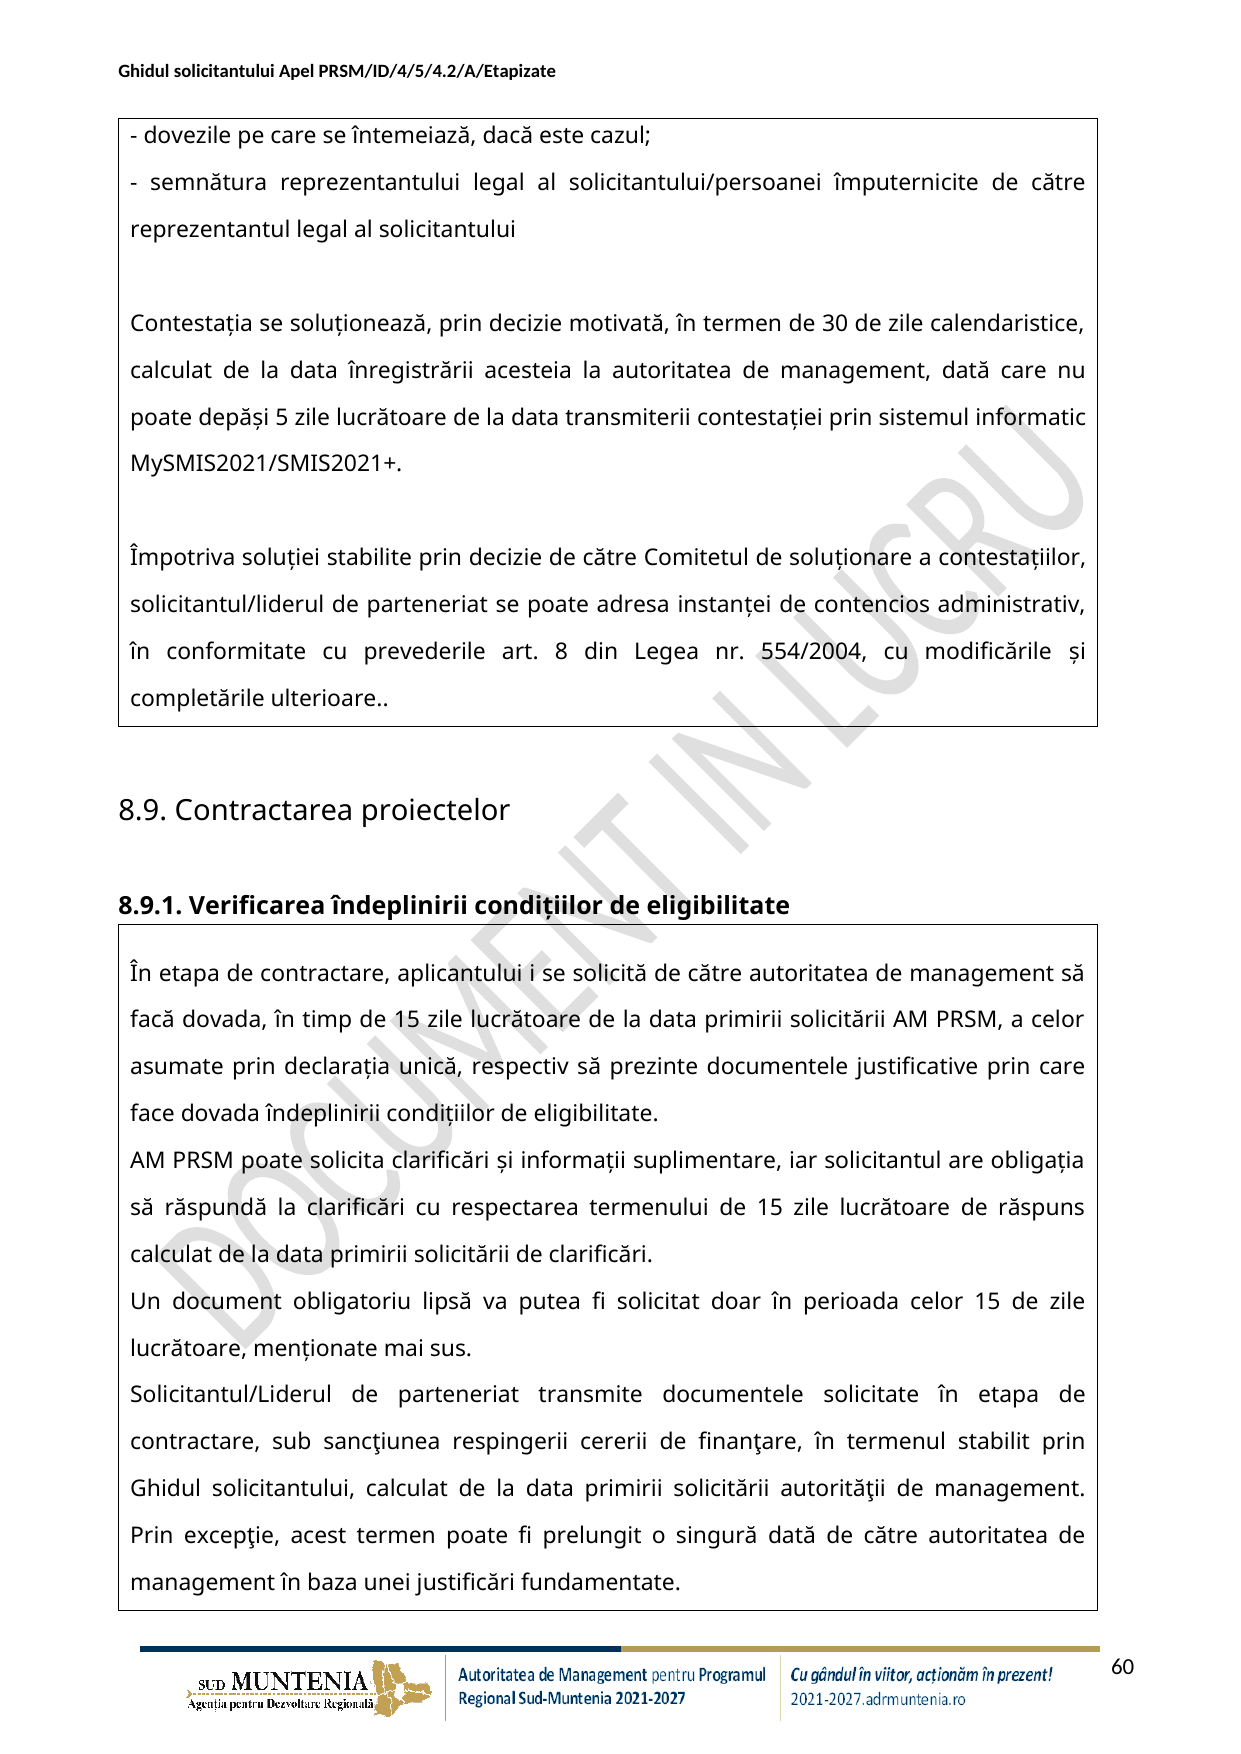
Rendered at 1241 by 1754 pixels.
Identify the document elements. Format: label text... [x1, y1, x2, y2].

subtitle 8.9. Contractarea proiectelor [118, 789, 1134, 828]
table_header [119, 119, 1097, 726]
picture [140, 1646, 1100, 1721]
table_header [119, 925, 1097, 1610]
subtitle 8.9.1. Verificarea îndeplinirii condițiilor de eligibilitate [118, 887, 1134, 921]
